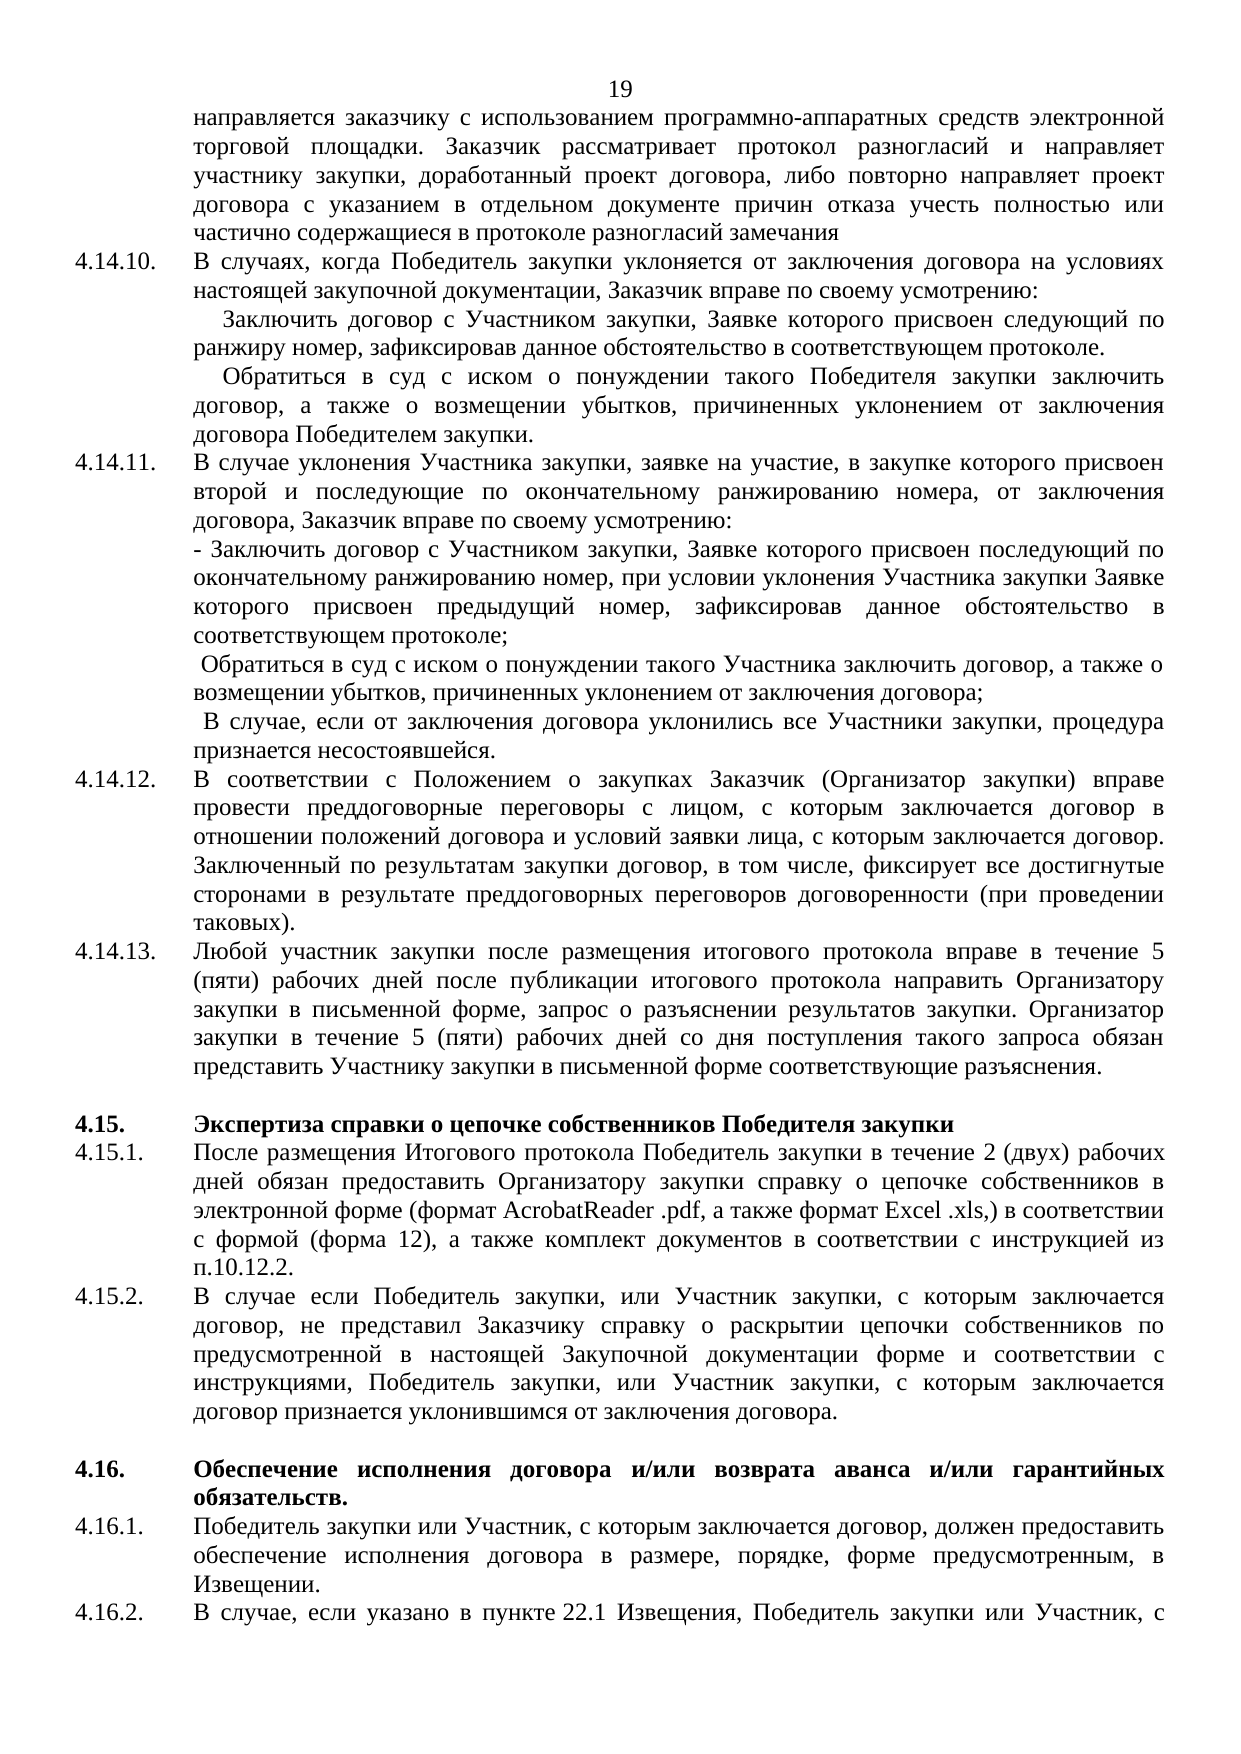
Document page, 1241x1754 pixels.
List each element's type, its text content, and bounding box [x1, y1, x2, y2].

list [75, 102, 1165, 246]
list Экспертиза справки о цепочке собственников Победителя закупки [75, 1109, 1165, 1137]
list ­ Обратиться в суд с иском о понуждении такого Победителя закупки заключить договор, а также о возмещении убытков, причиненных уклонением от заключения договора Победителем закупки. [193, 361, 1165, 447]
text - Заключить договор с Участником закупки, Заявке которого присвоен последующий по окончательному ранжированию номер, при условии уклонения Участника закупки Заявке которого присвоен предыдущий номер, зафиксировав данное обстоятельство в соответствующем протоколе; [193, 534, 1165, 649]
list После размещения Итогового протокола Победитель закупки в течение 2 (двух) рабочих дней обязан предоставить Организатору закупки справку о цепочке собственников в электронной форме (формат AcrobatReader .pdf, а также формат Excel .xls,) в соответствии с формой (форма 12), а также комплект документов в соответствии с инструкцией из п.10.12.2. [75, 1137, 1165, 1281]
list В случае уклонения Участника закупки, заявке на участие, в закупке которого присвоен второй и последующие по окончательному ранжированию номера, от заключения договора, Заказчик вправе по своему усмотрению: [75, 447, 1165, 534]
text ­ В случае, если от заключения договора уклонились все Участники закупки, процедура признается несостоявшейся. [193, 706, 1165, 764]
list В случае если Победитель закупки, или Участник закупки, с которым заключается договор, не представил Заказчику справку о раскрытии цепочки собственников по предусмотренной в настоящей Закупочной документации форме и соответствии с инструкциями, Победитель закупки, или Участник закупки, с которым заключается договор признается уклонившимся от заключения договора. [75, 1281, 1165, 1425]
list Победитель закупки или Участник, с которым заключается договор, должен предоставить обеспечение исполнения договора в размере, порядке, форме предусмотренным, в Извещении. [75, 1511, 1165, 1597]
list ­ Заключить договор с Участником закупки, Заявке которого присвоен следующий по ранжиру номер, зафиксировав данное обстоятельство в соответствующем протоколе. [193, 304, 1165, 361]
text ­ Обратиться в суд с иском о понуждении такого Участника заключить договор, а также о возмещении убытков, причиненных уклонением от заключения договора; [193, 649, 1165, 706]
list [75, 1597, 1165, 1626]
list В соответствии с Положением о закупках Заказчик (Организатор закупки) вправе провести преддоговорные переговоры с лицом, с которым заключается договор в отношении положений договора и условий заявки лица, с которым заключается договор. Заключенный по результатам закупки договор, в том числе, фиксирует все достигнутые сторонами в результате преддоговорных переговоров договоренности (при проведении таковых). [75, 764, 1165, 936]
list Любой участник закупки после размещения итогового протокола вправе в течение 5 (пяти) рабочих дней после публикации итогового протокола направить Организатору закупки в письменной форме, запрос о разъяснении результатов закупки. Организатор закупки в течение 5 (пяти) рабочих дней со дня поступления такого запроса обязан представить Участнику закупки в письменной форме соответствующие разъяснения. [75, 936, 1165, 1080]
list Обеспечение исполнения договора и/или возврата аванса и/или гарантийных обязательств. [75, 1454, 1165, 1511]
list В случаях, когда Победитель закупки уклоняется от заключения договора на условиях настоящей закупочной документации, Заказчик вправе по своему усмотрению: [75, 246, 1165, 304]
